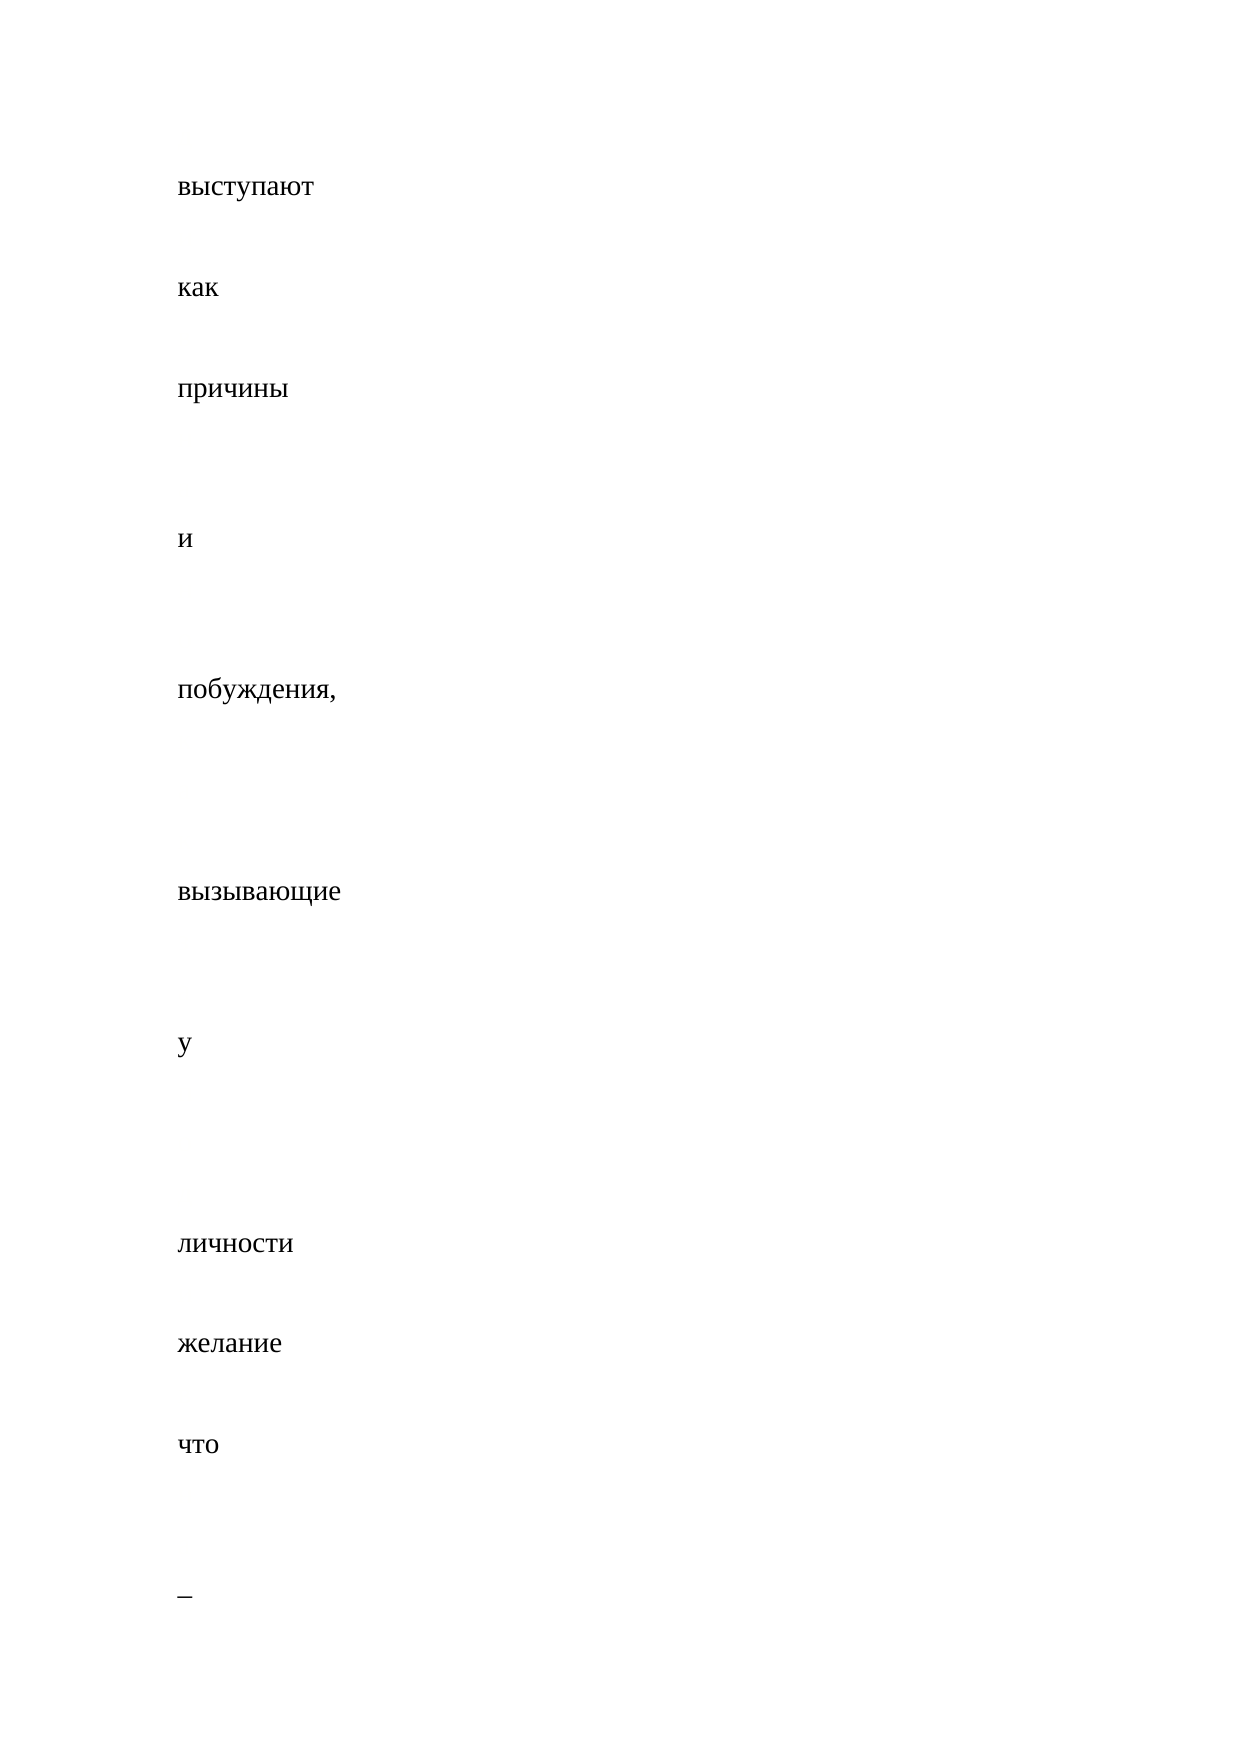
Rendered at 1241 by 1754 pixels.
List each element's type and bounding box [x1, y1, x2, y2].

text [177, 118, 1152, 1611]
